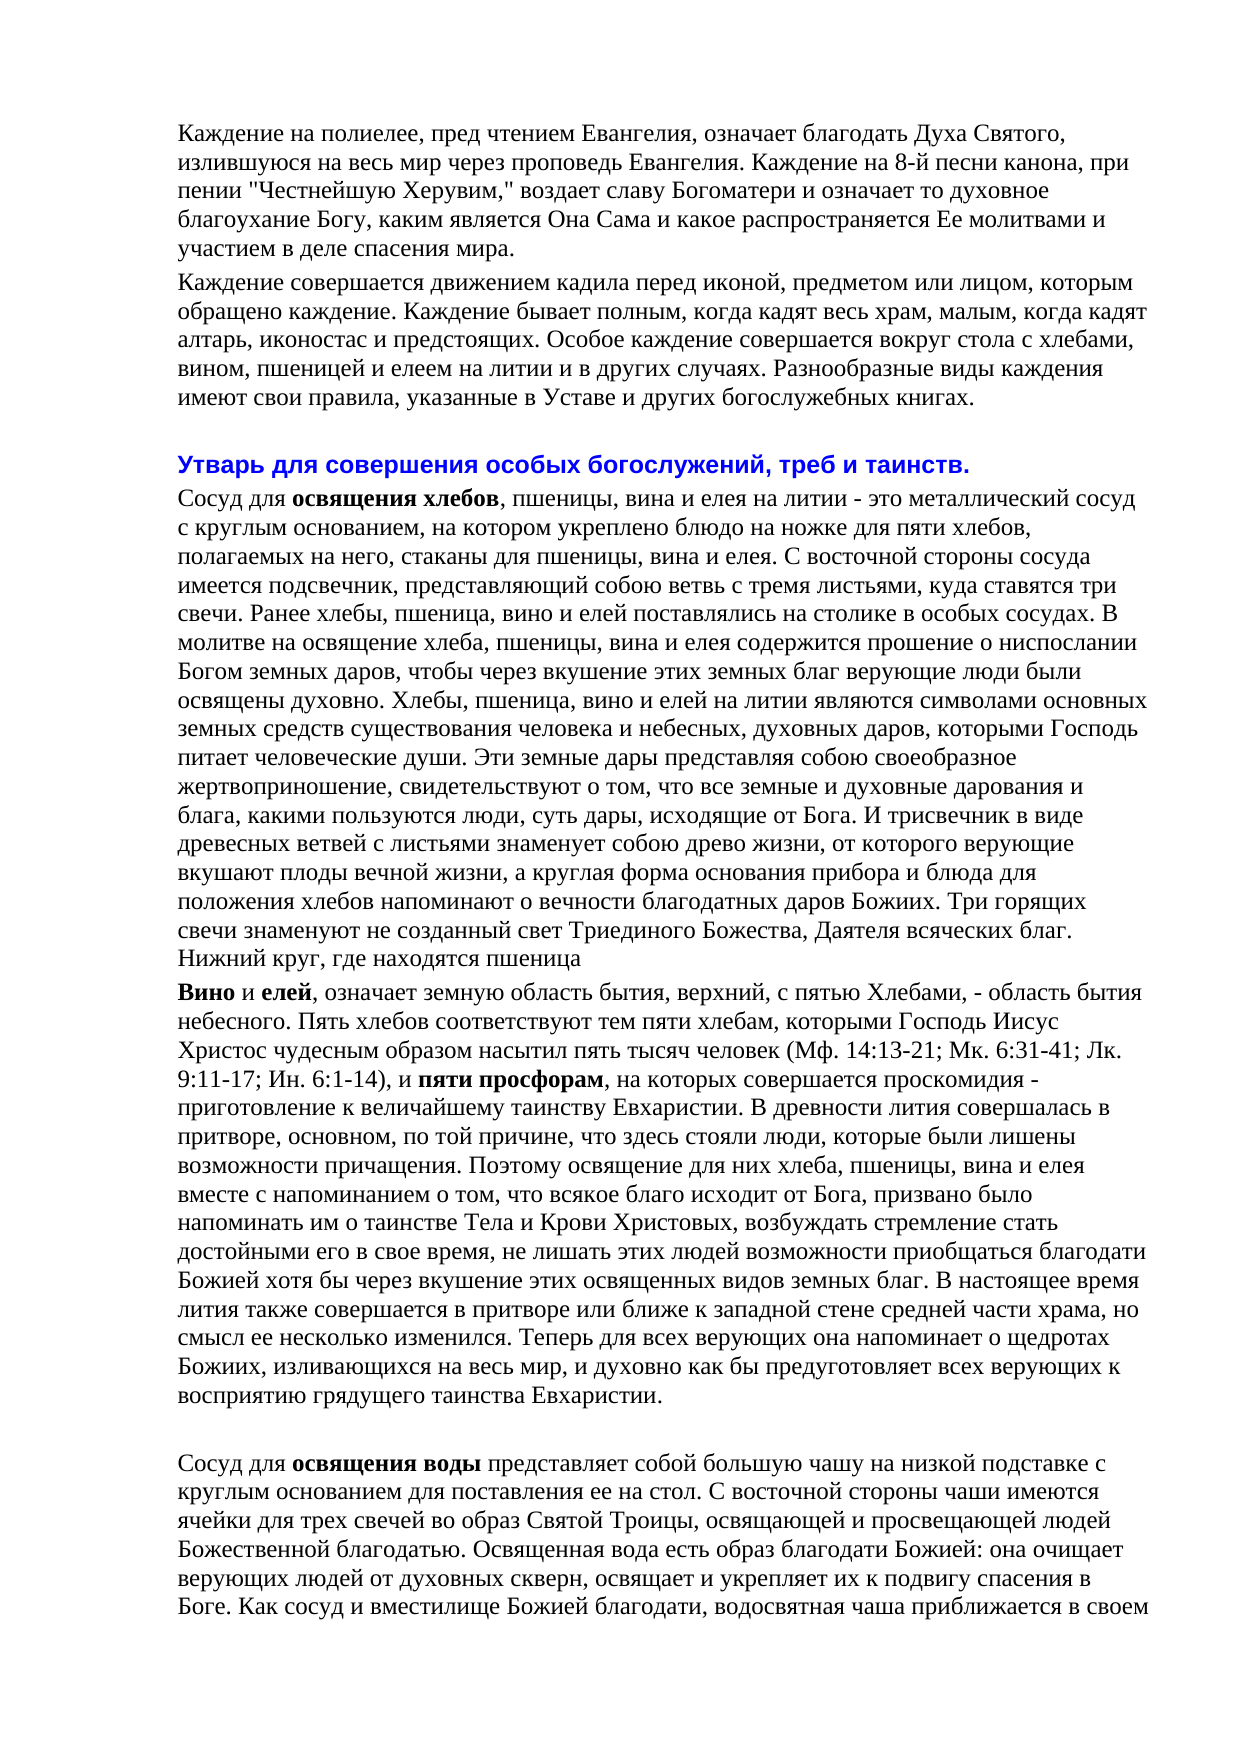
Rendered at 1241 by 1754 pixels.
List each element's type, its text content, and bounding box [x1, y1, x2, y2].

text Каждение совершается движением кадила перед иконой, предметом или лицом, которым обращено каждение. Каждение бывает полным, когда кадят весь храм, малым, когда кадят алтарь, иконостас и предстоящих. Особое каждение совершается вокруг стола с хлебами, вином, пшеницей и елеем на литии и в других случаях. Разнообразные виды каждения имеют свои правила, указанные в Уставе и других богослужебных книгах. [177, 267, 1152, 411]
text Сосуд для освящения хлебов, пшеницы, вина и елея на литии - это металлический сосуд с круглым основанием, на котором укреплено блюдо на ножке для пяти хлебов, полагаемых на него, стаканы для пшеницы, вина и елея. С восточной стороны сосуда имеется подсвечник, представляющий собою ветвь с тремя листьями, куда ставятся три свечи. Ранее хлебы, пшеница, вино и елей поставлялись на столике в особых сосудах. В молитве на освящение хлеба, пшеницы, вина и елея содержится прошение о ниспослании Богом земных даров, чтобы через вкушение этих земных благ верующие люди были освящены духовно. Хлебы, пшеница, вино и елей на литии являются символами основных земных средств существования человека и небесных, духовных даров, которыми Господь питает человеческие души. Эти земные дары представляя собою своеобразное жертвоприношение, свидетельствуют о том, что все земные и духовные дарования и блага, какими пользуются люди, суть дары, исходящие от Бога. И трисвечник в виде древесных ветвей с листьями знаменует собою древо жизни, от которого верующие вкушают плоды вечной жизни, а круглая форма основания прибора и блюда для положения хлебов напоминают о вечности благодатных даров Божиих. Три горящих свечи знаменуют не созданный свет Триединого Божества, Даятеля всяческих благ. Нижний круг, где находятся пшеница [177, 483, 1152, 972]
text Вино и елей, означает земную область бытия, верхний, с пятью Хлебами, - область бытия небесного. Пять хлебов соответствуют тем пяти хлебам, которыми Господь Иисус Христос чудесным образом насытил пять тысяч человек (Мф. 14:13-21; Мк. 6:31-41; Лк. 9:11-17; Ин. 6:1-14), и пяти просфорам, на которых совершается проскомидия - приготовление к величайшему таинству Евхаристии. В древности лития совершалась в притворе, основном, по той причине, что здесь стояли люди, которые были лишены возможности причащения. Поэтому освящение для них хлеба, пшеницы, вина и елея вместе с напоминанием о том, что всякое благо исходит от Бога, призвано было напоминать им о таинстве Тела и Крови Христовых, возбуждать стремление стать достойными его в свое время, не лишать этих людей возможности приобщаться благодати Божией хотя бы через вкушение этих освященных видов земных благ. В настоящее время лития также совершается в притворе или ближе к западной стене средней части храма, но смысл ее несколько изменился. Теперь для всех верующих она напоминает о щедротах Божиих, изливающихся на весь мир, и духовно как бы предуготовляет всех верующих к восприятию грядущего таинства Евхаристии. [177, 977, 1152, 1409]
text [177, 1448, 1152, 1620]
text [177, 118, 1152, 262]
text Утварь для совершения особых богослужений, треб и таинств. [177, 450, 1152, 478]
